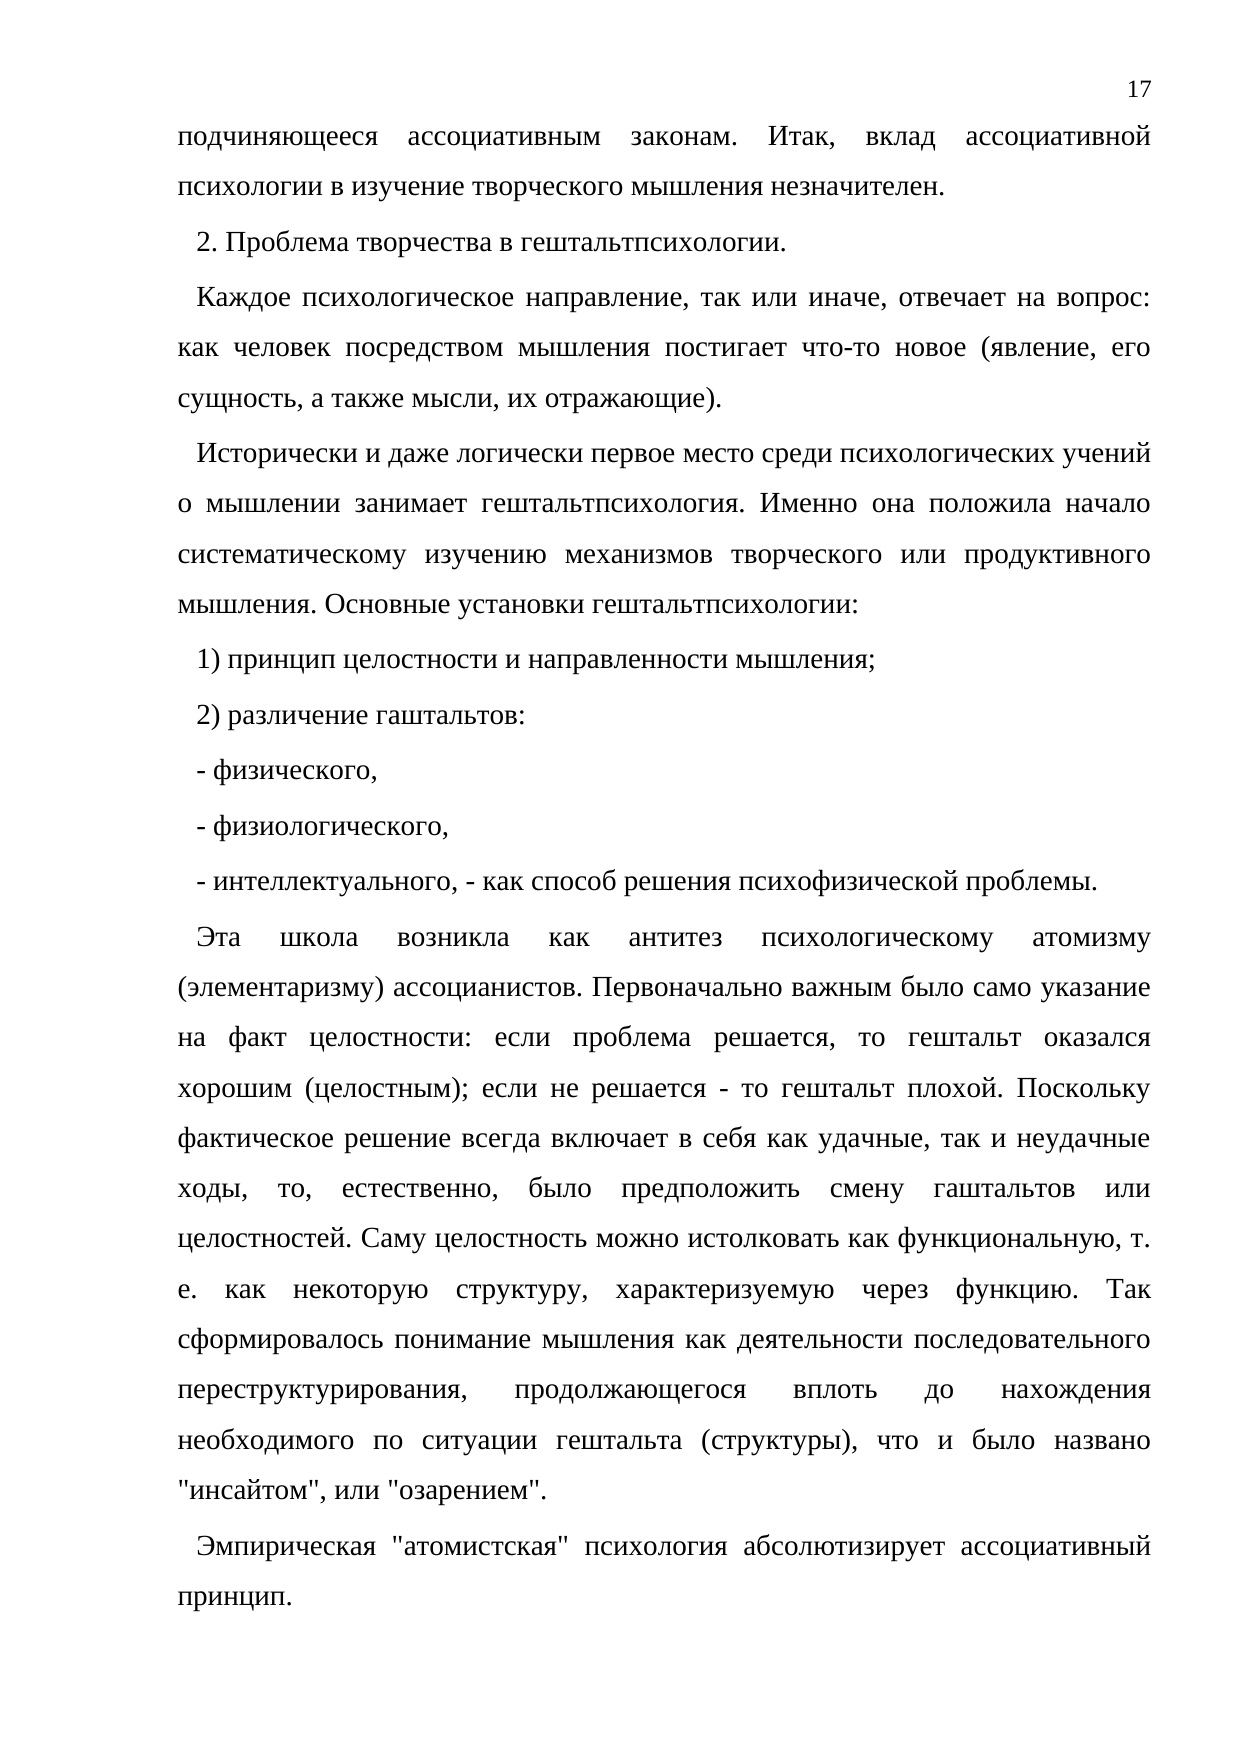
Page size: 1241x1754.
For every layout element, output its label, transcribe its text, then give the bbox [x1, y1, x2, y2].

text Исторически и даже логически первое место среди психологических учений о мышлении занимает гештальтпсихология. Именно она положила начало систематическому изучению механизмов творческого или продуктивного мышления. Основные установки гештальтпсихологии: [177, 435, 1152, 620]
text - физического, [177, 752, 1152, 786]
text 1) принцип целостности и направленности мышления; [177, 642, 1152, 675]
text - физиологического, [177, 808, 1152, 841]
text Эмпирическая "атомистская" психология абсолютизирует ассоциативный принцип. [177, 1528, 1152, 1611]
text 2. Проблема творчества в гештальтпсихологии. [177, 224, 1152, 257]
text 2) различение гаштальтов: [177, 697, 1152, 731]
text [177, 118, 1152, 202]
text Эта школа возникла как антитез психологическому атомизму (элементаризму) ассоцианистов. Первоначально важным было само указание на факт целостности: если проблема решается, то гештальт оказался хорошим (целостным); если не решается - то гештальт плохой. Поскольку фактическое решение всегда включает в себя как удачные, так и неудачные ходы, то, естественно, было предположить смену гаштальтов или целостностей. Саму целостность можно истолковать как функциональную, т. е. как некоторую структуру, характеризуемую через функцию. Так сформировалось понимание мышления как деятельности последовательного переструктурирования, продолжающегося вплоть до нахождения необходимого по ситуации гештальта (структуры), что и было названо "инсайтом", или "озарением". [177, 919, 1152, 1506]
text - интеллектуального, - как способ решения психофизической проблемы. [177, 863, 1152, 897]
text Каждое психологическое направление, так или иначе, отвечает на вопрос: как человек посредством мышления постигает что-то новое (явление, его сущность, а также мысли, их отражающие). [177, 279, 1152, 413]
